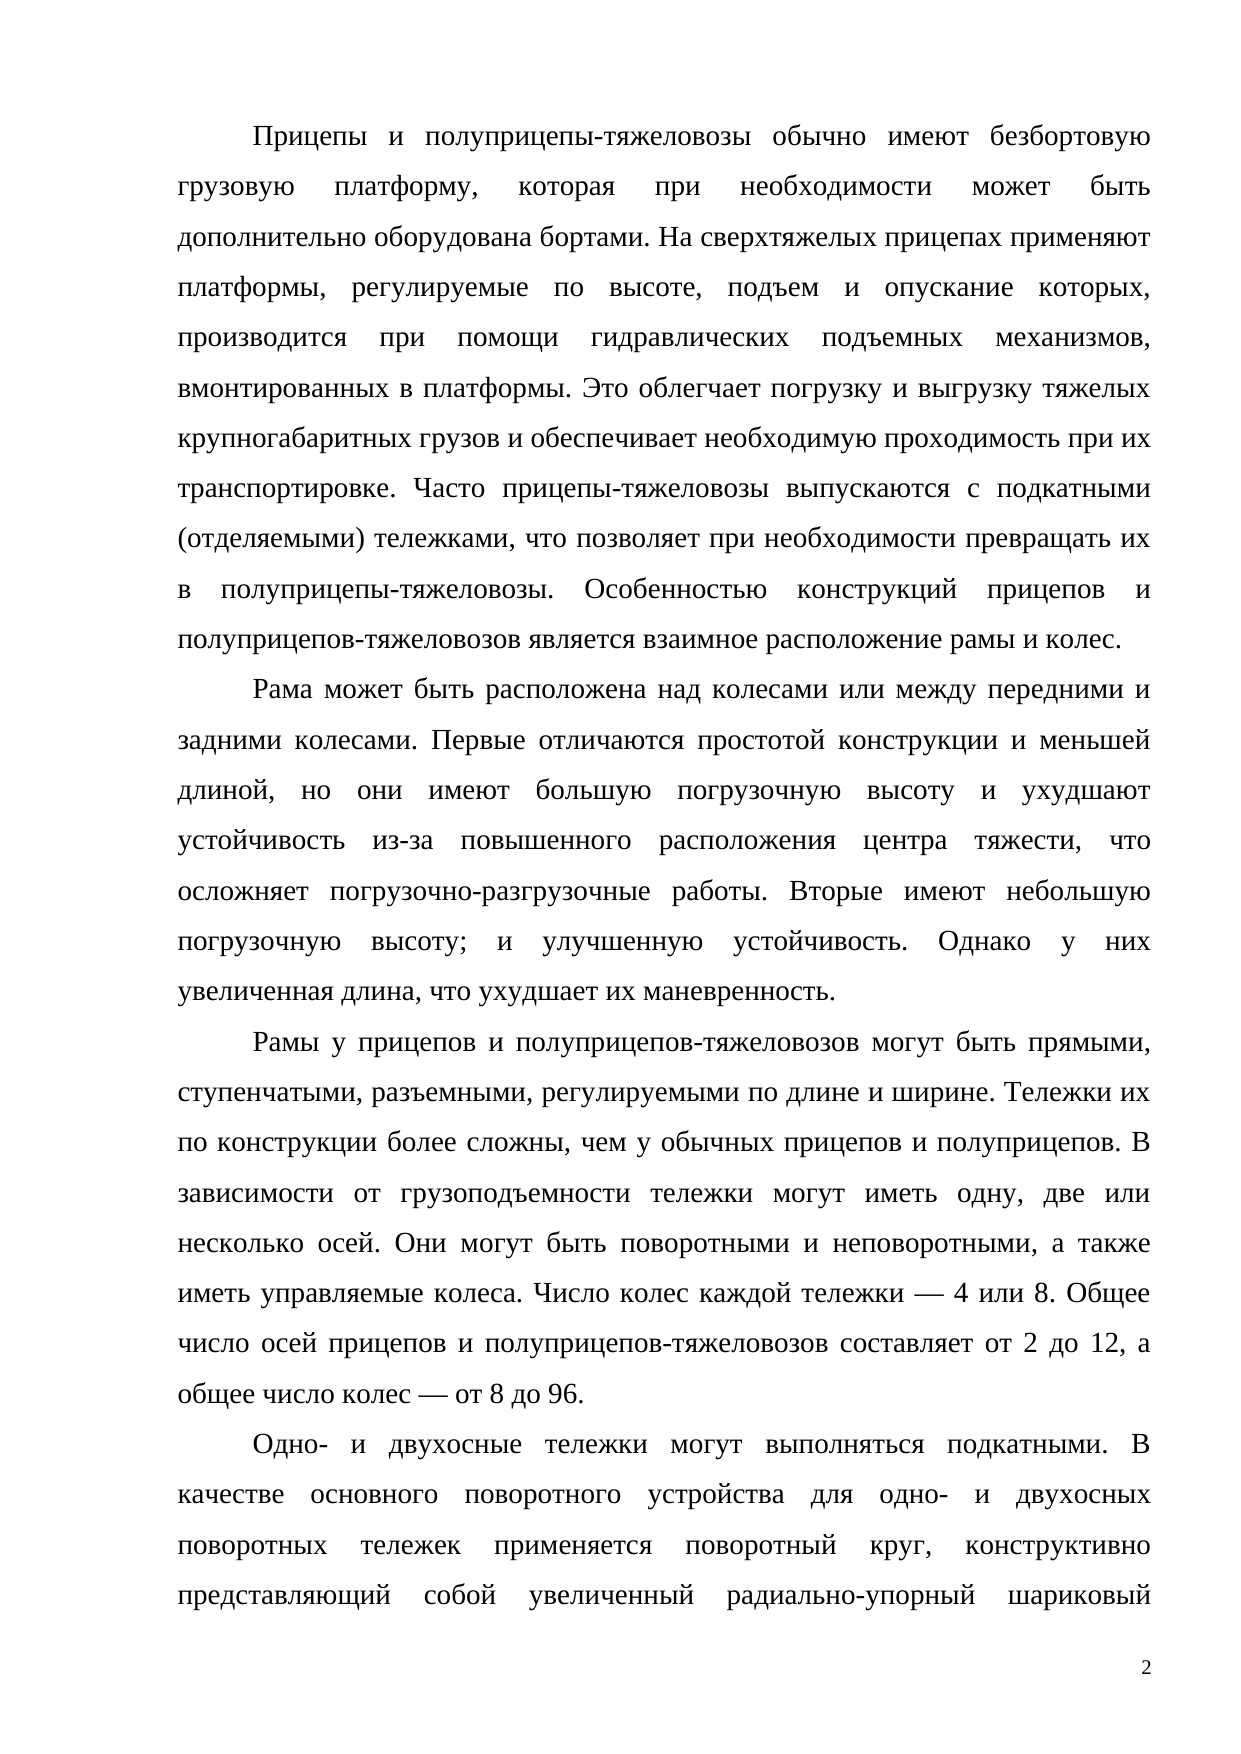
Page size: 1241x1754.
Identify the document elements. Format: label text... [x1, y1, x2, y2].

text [177, 1426, 1152, 1611]
text Рама может быть расположена над колесами или между передними и задними колесами. Первые отличаются простотой конструкции и меньшей длиной, но они имеют большую погрузочную высоту и ухудшают устойчивость из-за повышенного расположения центра тяжести, что осложняет погрузочно-разгрузочные работы. Вторые имеют небольшую погрузочную высоту; и улучшенную устойчивость. Однако у них увеличенная длина, что ухудшает их маневренность. [177, 672, 1152, 1007]
text Прицепы и полуприцепы-тяжеловозы обычно имеют безбортовую грузовую платформу, которая при необходимости может быть дополнительно оборудована бортами. На сверхтяжелых прицепах применяют платформы, регулируемые по высоте, подъем и опускание которых, производится при помощи гидравлических подъемных механизмов, вмонтированных в платформы. Это облегчает погрузку и выгрузку тяжелых крупногабаритных грузов и обеспечивает необходимую проходимость при их транспортировке. Часто прицепы-тяжеловозы выпускаются с подкатными (отделяемыми) тележками, что позволяет при необходимости превращать их в полуприцепы-тяжеловозы. Особенностью конструкций прицепов и полуприцепов-тяжеловозов является взаимное расположение рамы и колес. [177, 118, 1152, 655]
text Рамы у прицепов и полуприцепов-тяжеловозов могут быть прямыми, ступенчатыми, разъемными, регулируемыми по длине и ширине. Тележки их по конструкции более сложны, чем у обычных прицепов и полуприцепов. В зависимости от грузоподъемности тележки могут иметь одну, две или несколько осей. Они мoгyт быть поворотными и неповоротными, а также иметь управляемые колеса. Число колес каждой тележки — 4 или 8. Общее число осей прицепов и полуприцепов-тяжеловозов составляет от 2 до 12, а общее число колес — от 8 до 96. [177, 1024, 1152, 1409]
